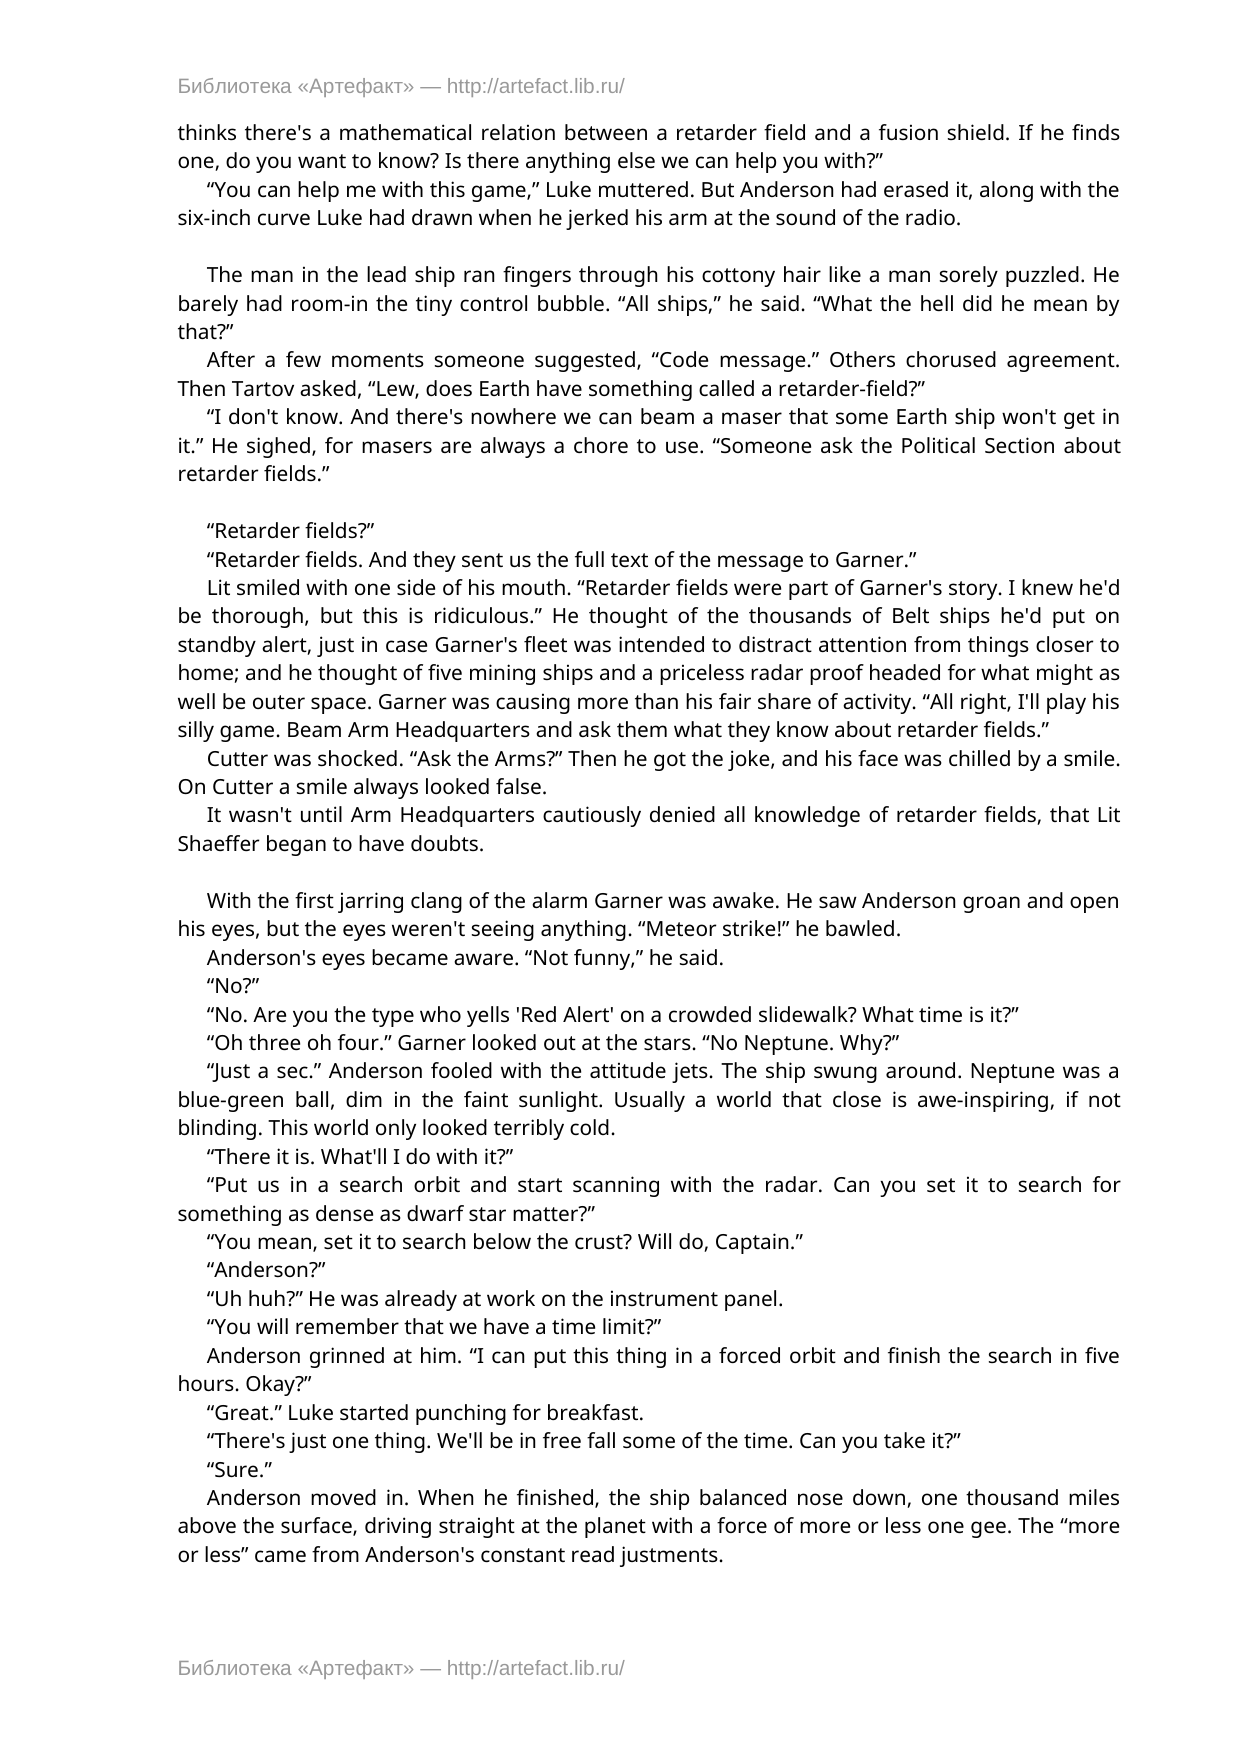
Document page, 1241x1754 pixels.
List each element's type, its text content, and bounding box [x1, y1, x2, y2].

text “Oh three oh four.” Garner looked out at the stars. “No Neptune. Why?” [177, 1028, 1122, 1057]
text Anderson's eyes became aware. “Not funny,” he said. [177, 943, 1122, 971]
text It wasn't until Arm Headquarters cautiously denied all knowledge of retarder fields, that Lit Shaeffer began to have doubts. [177, 801, 1122, 857]
text “Anderson?” [177, 1256, 1122, 1284]
text “Retarder fields?” [177, 516, 1122, 545]
text “There it is. What'll I do with it?” [177, 1142, 1122, 1170]
text “Just a sec.” Anderson fooled with the attitude jets. The ship swung around. Neptune was a blue-green ball, dim in the faint sunlight. Usually a world that close is awe-inspiring, if not blinding. This world only looked terribly cold. [177, 1057, 1122, 1142]
text “You can help me with this game,” Luke muttered. But Anderson had erased it, along with the six-inch curve Luke had drawn when he jerked his arm at the sound of the radio. [177, 175, 1122, 232]
text “You will remember that we have a time limit?” [177, 1312, 1122, 1341]
text Anderson grinned at him. “I can put this thing in a forced orbit and finish the search in five hours. Okay?” [177, 1341, 1122, 1398]
text “Put us in a search orbit and start scanning with the radar. Can you set it to search for something as dense as dwarf star matter?” [177, 1170, 1122, 1227]
text “Retarder fields. And they sent us the full text of the message to Garner.” [177, 545, 1122, 573]
text Anderson moved in. When he finished, the ship balanced nose down, one thousand miles above the surface, driving straight at the planet with a force of more or less one gee. The “more or less” came from Anderson's constant read justments. [177, 1483, 1122, 1568]
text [177, 118, 1122, 175]
text The man in the lead ship ran fingers through his cottony hair like a man sorely puzzled. He barely had room-in the tiny control bubble. “All ships,” he said. “What the hell did he mean by that?” [177, 260, 1122, 346]
text “Great.” Luke started punching for breakfast. [177, 1398, 1122, 1426]
text With the first jarring clang of the alarm Garner was awake. He saw Anderson groan and open his eyes, but the eyes weren't seeing anything. “Meteor strike!” he bawled. [177, 886, 1122, 943]
text “I don't know. And there's nowhere we can beam a maser that some Earth ship won't get in it.” He sighed, for masers are always a chore to use. “Someone ask the Political Section about retarder fields.” [177, 402, 1122, 488]
text “There's just one thing. We'll be in free fall some of the time. Can you take it?” [177, 1426, 1122, 1455]
text Cutter was shocked. “Ask the Arms?” Then he got the joke, and his face was chilled by a smile. On Cutter a smile always looked false. [177, 744, 1122, 801]
text After a few moments someone suggested, “Code message.” Others chorused agreement. Then Tartov asked, “Lew, does Earth have something called a retarder-field?” [177, 346, 1122, 402]
text “Sure.” [177, 1455, 1122, 1483]
text “Uh huh?” He was already at work on the instrument panel. [177, 1284, 1122, 1312]
text “No. Are you the type who yells 'Red Alert' on a crowded slidewalk? What time is it?” [177, 1000, 1122, 1028]
text “No?” [177, 971, 1122, 1000]
text “You mean, set it to search below the crust? Will do, Captain.” [177, 1227, 1122, 1256]
text Lit smiled with one side of his mouth. “Retarder fields were part of Garner's story. I knew he'd be thorough, but this is ridiculous.” He thought of the thousands of Belt ships he'd put on standby alert, just in case Garner's fleet was intended to distract attention from things closer to home; and he thought of five mining ships and a priceless radar proof headed for what might as well be outer space. Garner was causing more than his fair share of activity. “All right, I'll play his silly game. Beam Arm Headquarters and ask them what they know about retarder fields.” [177, 573, 1122, 744]
